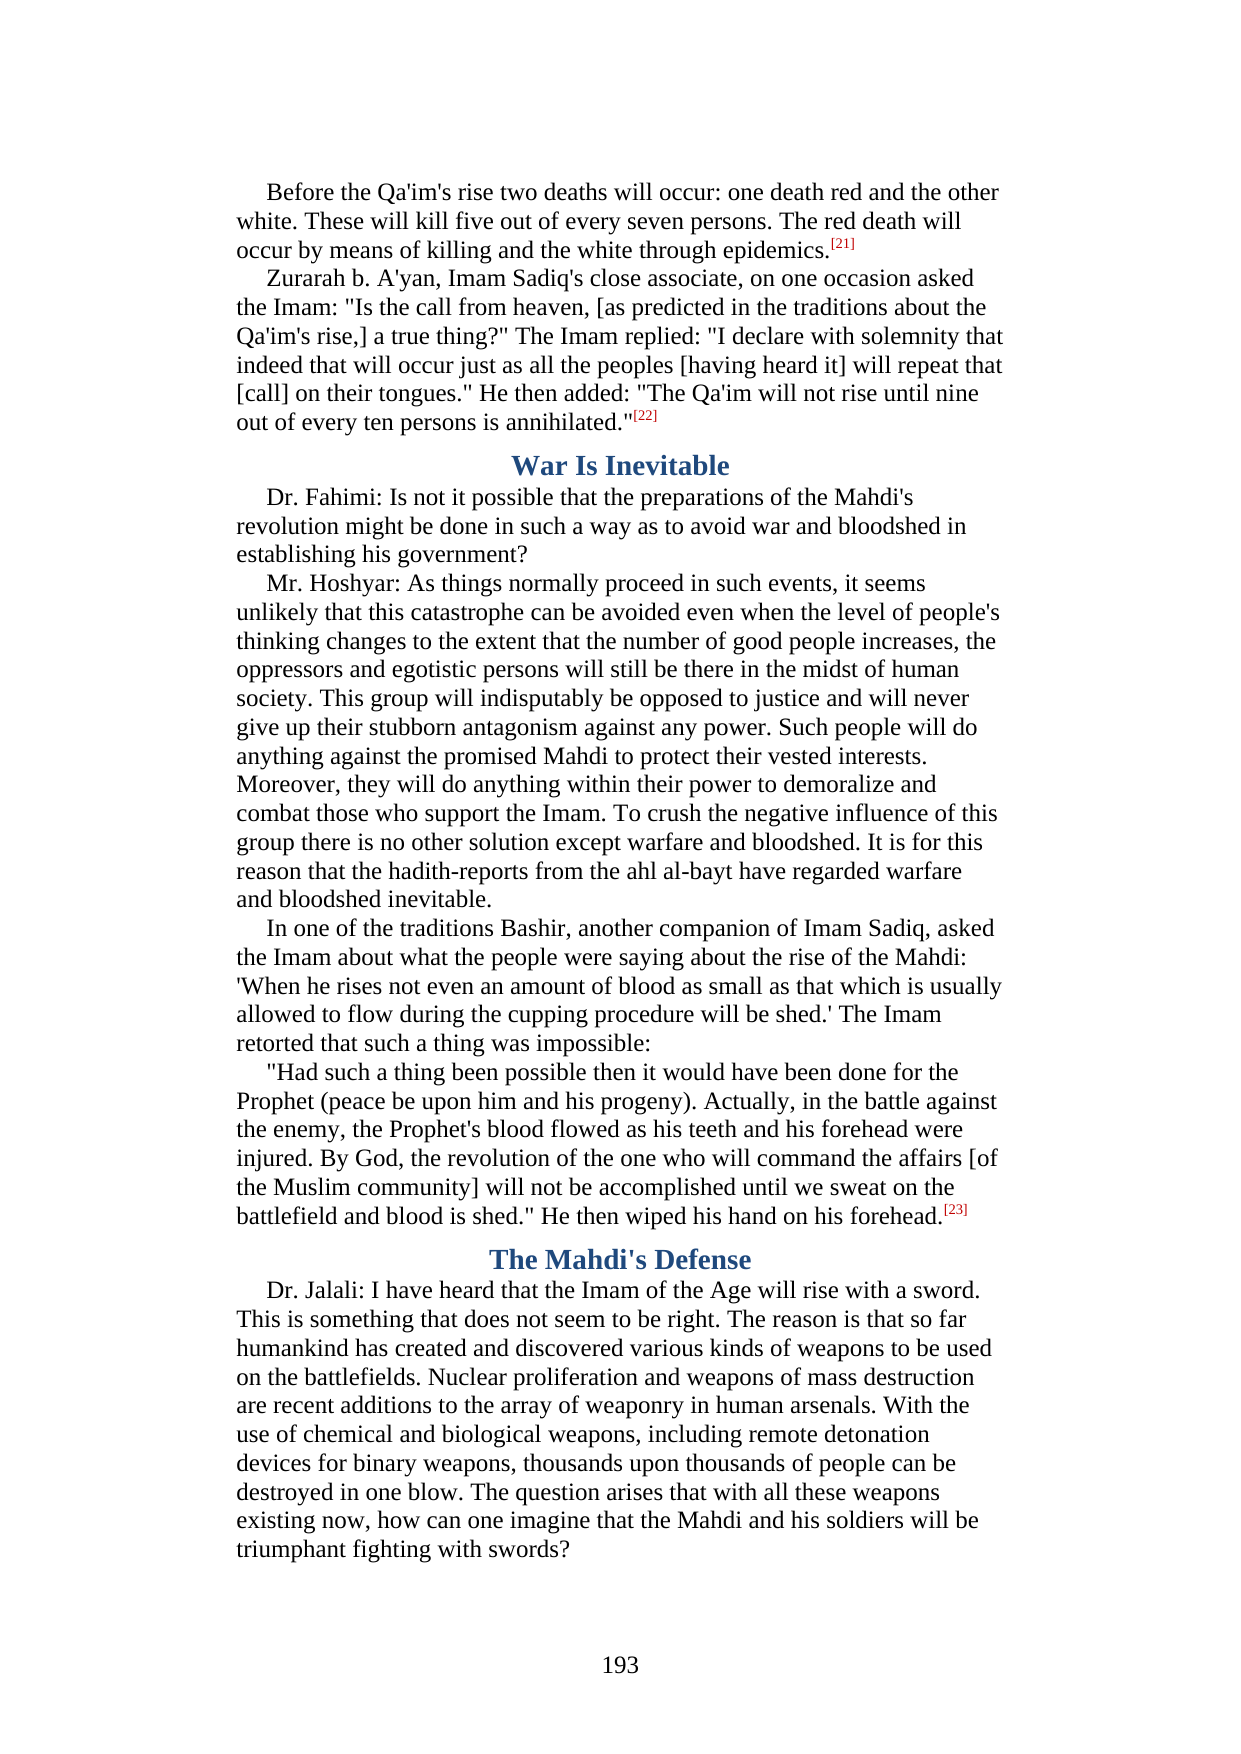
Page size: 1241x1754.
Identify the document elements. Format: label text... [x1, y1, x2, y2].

text Before the Qa'im's rise two deaths will occur: one death red and the other white. These will kill five out of every seven persons. The red death will occur by means of killing and the white through epidemics.[21] [236, 177, 1004, 263]
text Dr. Fahimi: Is not it possible that the preparations of the Mahdi's revolution might be done in such a way as to avoid war and bloodshed in establishing his government? [236, 482, 1004, 568]
text Mr. Hoshyar: As things normally proceed in such events, it seems unlikely that this catastrophe can be avoided even when the level of people's thinking changes to the extent that the number of good people increases, the oppressors and egotistic persons will still be there in the midst of human society. This group will indisputably be opposed to justice and will never give up their stubborn antagonism against any power. Such people will do anything against the promised Mahdi to protect their vested interests. Moreover, they will do anything within their power to demoralize and combat those who support the Imam. To crush the negative influence of this group there is no other solution except warfare and bloodshed. It is for this reason that the hadith-reports from the ahl al-bayt have regarded warfare and bloodshed inevitable. [236, 568, 1004, 913]
subtitle The Mahdi's Defense [236, 1242, 1004, 1276]
subtitle War Is Inevitable [236, 448, 1004, 482]
text In one of the traditions Bashir, another companion of Imam Sadiq, asked the Imam about what the people were saying about the rise of the Mahdi: 'When he rises not even an amount of blood as small as that which is usually allowed to flow during the cupping procedure will be shed.' The Imam retorted that such a thing was impossible: [236, 913, 1004, 1057]
text "Had such a thing been possible then it would have been done for the Prophet (peace be upon him and his progeny). Actually, in the battle against the enemy, the Prophet's blood flowed as his teeth and his forehead were injured. By God, the revolution of the one who will command the affairs [of the Muslim community] will not be accomplished until we sweat on the battlefield and blood is shed." He then wiped his hand on his forehead.[23] [236, 1057, 1004, 1229]
text Zurarah b. A'yan, Imam Sadiq's close associate, on one occasion asked the Imam: "Is the call from heaven, [as predicted in the traditions about the Qa'im's rise,] a true thing?" The Imam replied: "I declare with solemnity that indeed that will occur just as all the peoples [having heard it] will repeat that [call] on their tongues." He then added: "The Qa'im will not rise until nine out of every ten persons is annihilated."[22] [236, 263, 1004, 436]
text Dr. Jalali: I have heard that the Imam of the Age will rise with a sword. This is something that does not seem to be right. The reason is that so far humankind has created and discovered various kinds of weapons to be used on the battlefields. Nuclear proliferation and weapons of mass destruction are recent additions to the array of weaponry in human arsenals. With the use of chemical and biological weapons, including remote detonation devices for binary weapons, thousands upon thousands of people can be destroyed in one blow. The question arises that with all these weapons existing now, how can one imagine that the Mahdi and his soldiers will be triumphant fighting with swords? [236, 1276, 1004, 1563]
